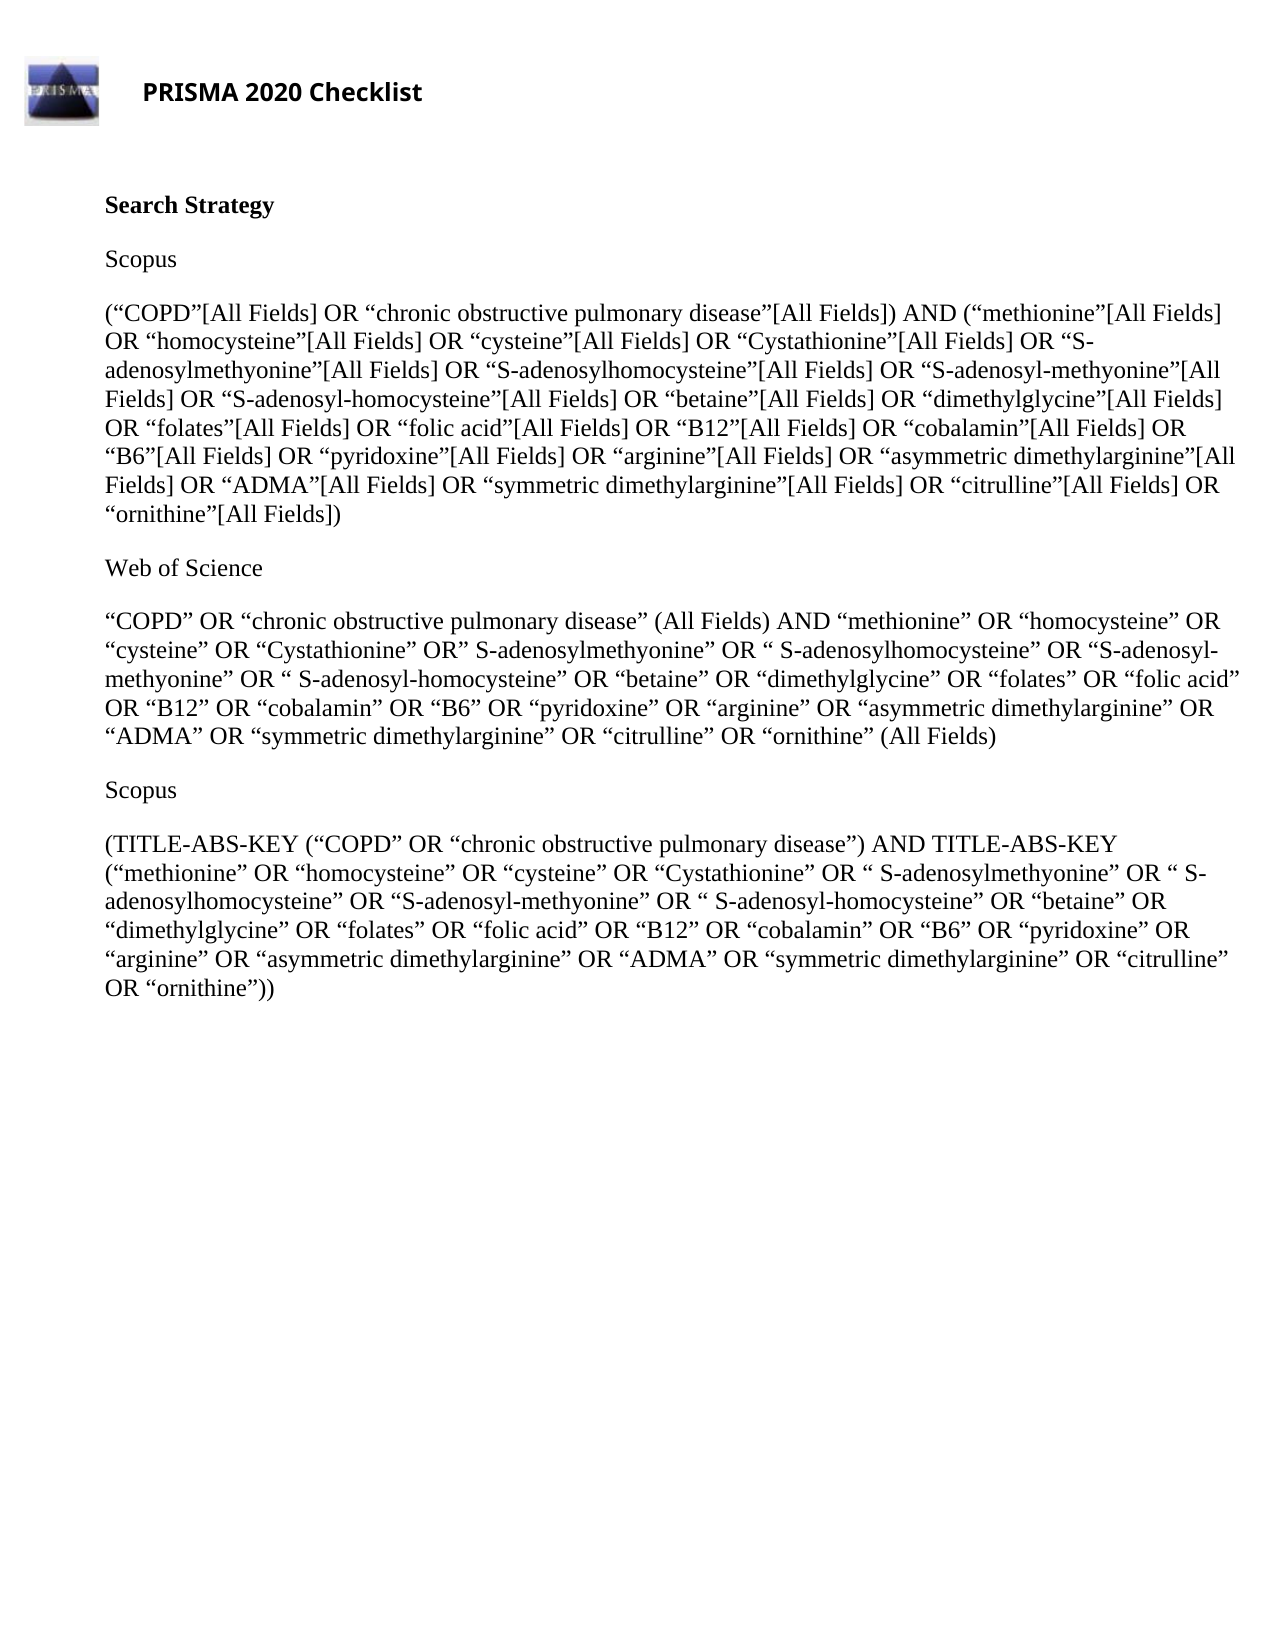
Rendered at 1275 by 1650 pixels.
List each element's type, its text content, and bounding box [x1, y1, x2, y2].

text Search Strategy [29, 190, 1245, 219]
text Scopus [104, 244, 1245, 273]
text (“COPD”[All Fields] OR “chronic obstructive pulmonary disease”[All Fields]) AND (“methionine”[All Fields] OR “homocysteine”[All Fields] OR “cysteine”[All Fields] OR “Cystathionine”[All Fields] OR “S-adenosylmethyonine”[All Fields] OR “S-adenosylhomocysteine”[All Fields] OR “S-adenosyl-methyonine”[All Fields] OR “S-adenosyl-homocysteine”[All Fields] OR “betaine”[All Fields] OR “dimethylglycine”[All Fields] OR “folates”[All Fields] OR “folic acid”[All Fields] OR “B12”[All Fields] OR “cobalamin”[All Fields] OR “B6”[All Fields] OR “pyridoxine”[All Fields] OR “arginine”[All Fields] OR “asymmetric dimethylarginine”[All Fields] OR “ADMA”[All Fields] OR “symmetric dimethylarginine”[All Fields] OR “citrulline”[All Fields] OR “ornithine”[All Fields]) [104, 298, 1245, 528]
text Scopus [104, 775, 1245, 804]
text “COPD” OR “chronic obstructive pulmonary disease” (All Fields) AND “methionine” OR “homocysteine” OR “cysteine” OR “Cystathionine” OR” S-adenosylmethyonine” OR “ S-adenosylhomocysteine” OR “S-adenosyl-methyonine” OR “ S-adenosyl-homocysteine” OR “betaine” OR “dimethylglycine” OR “folates” OR “folic acid” OR “B12” OR “cobalamin” OR “B6” OR “pyridoxine” OR “arginine” OR “asymmetric dimethylarginine” OR “ADMA” OR “symmetric dimethylarginine” OR “citrulline” OR “ornithine” (All Fields) [104, 606, 1245, 750]
picture [24, 56, 100, 126]
text Web of Science [104, 553, 1245, 581]
text (TITLE-ABS-KEY (“COPD” OR “chronic obstructive pulmonary disease”) AND TITLE-ABS-KEY (“methionine” OR “homocysteine” OR “cysteine” OR “Cystathionine” OR “ S-adenosylmethyonine” OR “ S-adenosylhomocysteine” OR “S-adenosyl-methyonine” OR “ S-adenosyl-homocysteine” OR “betaine” OR “dimethylglycine” OR “folates” OR “folic acid” OR “B12” OR “cobalamin” OR “B6” OR “pyridoxine” OR “arginine” OR “asymmetric dimethylarginine” OR “ADMA” OR “symmetric dimethylarginine” OR “citrulline” OR “ornithine”)) [104, 829, 1245, 1001]
